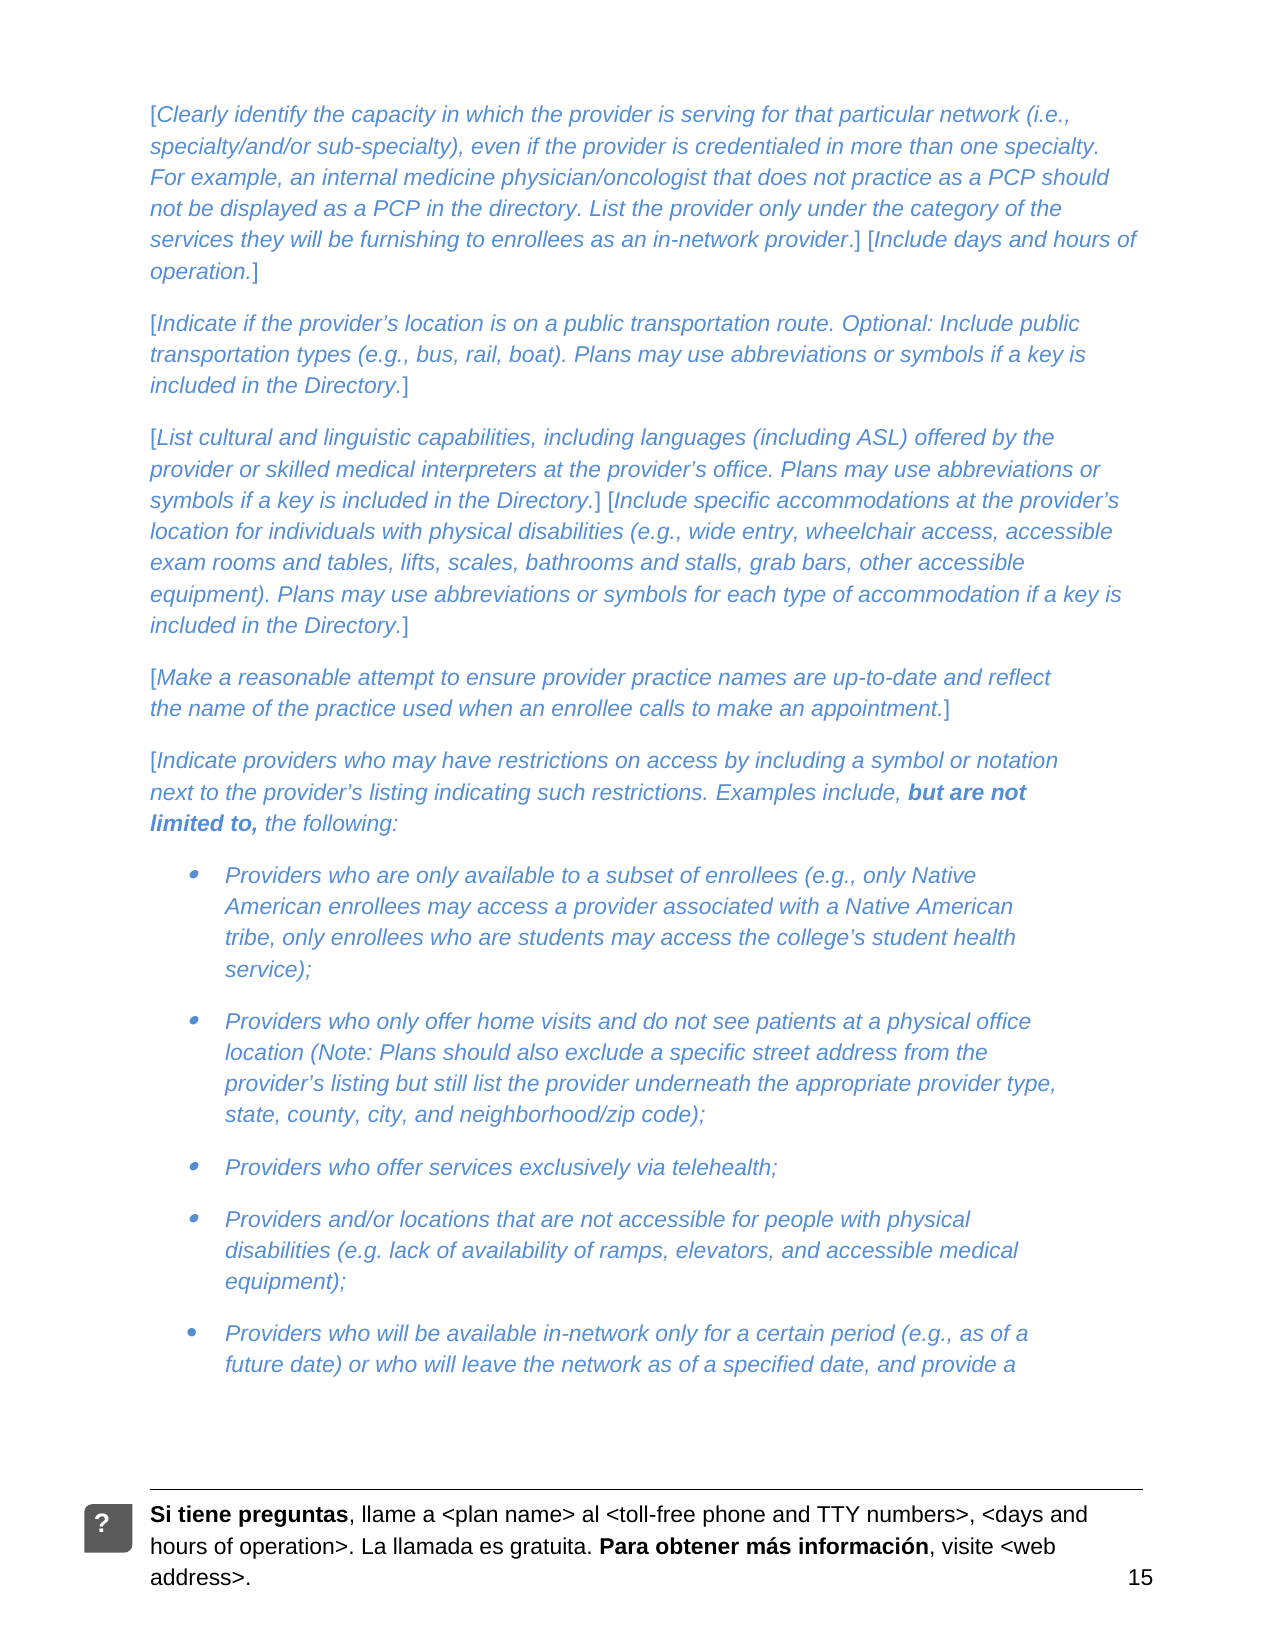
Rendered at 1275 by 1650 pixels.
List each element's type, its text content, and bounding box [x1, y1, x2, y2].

list Providers and/or locations that are not accessible for people with physical disabilities (e.g. lack of availability of ramps, elevators, and accessible medical equipment); [187, 1202, 1068, 1296]
text [Indicate if the provider’s location is on a public transportation route. Optional: Include public transportation types (e.g., bus, rail, boat). Plans may use abbreviations or symbols if a key is included in the Directory.] [150, 306, 1143, 400]
text [List cultural and linguistic capabilities, including languages (including ASL) offered by the provider or skilled medical interpreters at the provider’s office. Plans may use abbreviations or symbols if a key is included in the Directory.] [Include specific accommodations at the provider’s location for individuals with physical disabilities (e.g., wide entry, wheelchair access, accessible exam rooms and tables, lifts, scales, bathrooms and stalls, grab bars, other accessible equipment). Plans may use abbreviations or symbols for each type of accommodation if a key is included in the Directory.] [150, 421, 1143, 639]
list Providers who are only available to a subset of enrollees (e.g., only Native American enrollees may access a provider associated with a Native American tribe, only enrollees who are students may access the college’s student health service); [187, 858, 1068, 983]
list Providers who only offer home visits and do not see patients at a physical office location (Note: Plans should also exclude a specific street address from the provider’s listing but still list the provider underneath the appropriate provider type, state, county, city, and neighborhood/zip code); [187, 1004, 1068, 1129]
list Providers who offer services exclusively via telehealth; [187, 1150, 1068, 1181]
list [187, 1317, 1068, 1379]
text [Indicate providers who may have restrictions on access by including a symbol or notation next to the provider’s listing indicating such restrictions. Examples include, but are not limited to, the following: [150, 744, 1068, 837]
text [Clearly identify the capacity in which the provider is serving for that particular network (i.e., specialty/and/or sub-specialty), even if the provider is credentialed in more than one specialty. For example, an internal medicine physician/oncologist that does not practice as a PCP should not be displayed as a PCP in the directory. List the provider only under the category of the services they will be furnishing to enrollees as an in-network provider.] [Include days and hours of operation.] [150, 98, 1143, 285]
text [Make a reasonable attempt to ensure provider practice names are up-to-date and reflect the name of the practice used when an enrollee calls to make an appointment.] [150, 660, 1068, 723]
